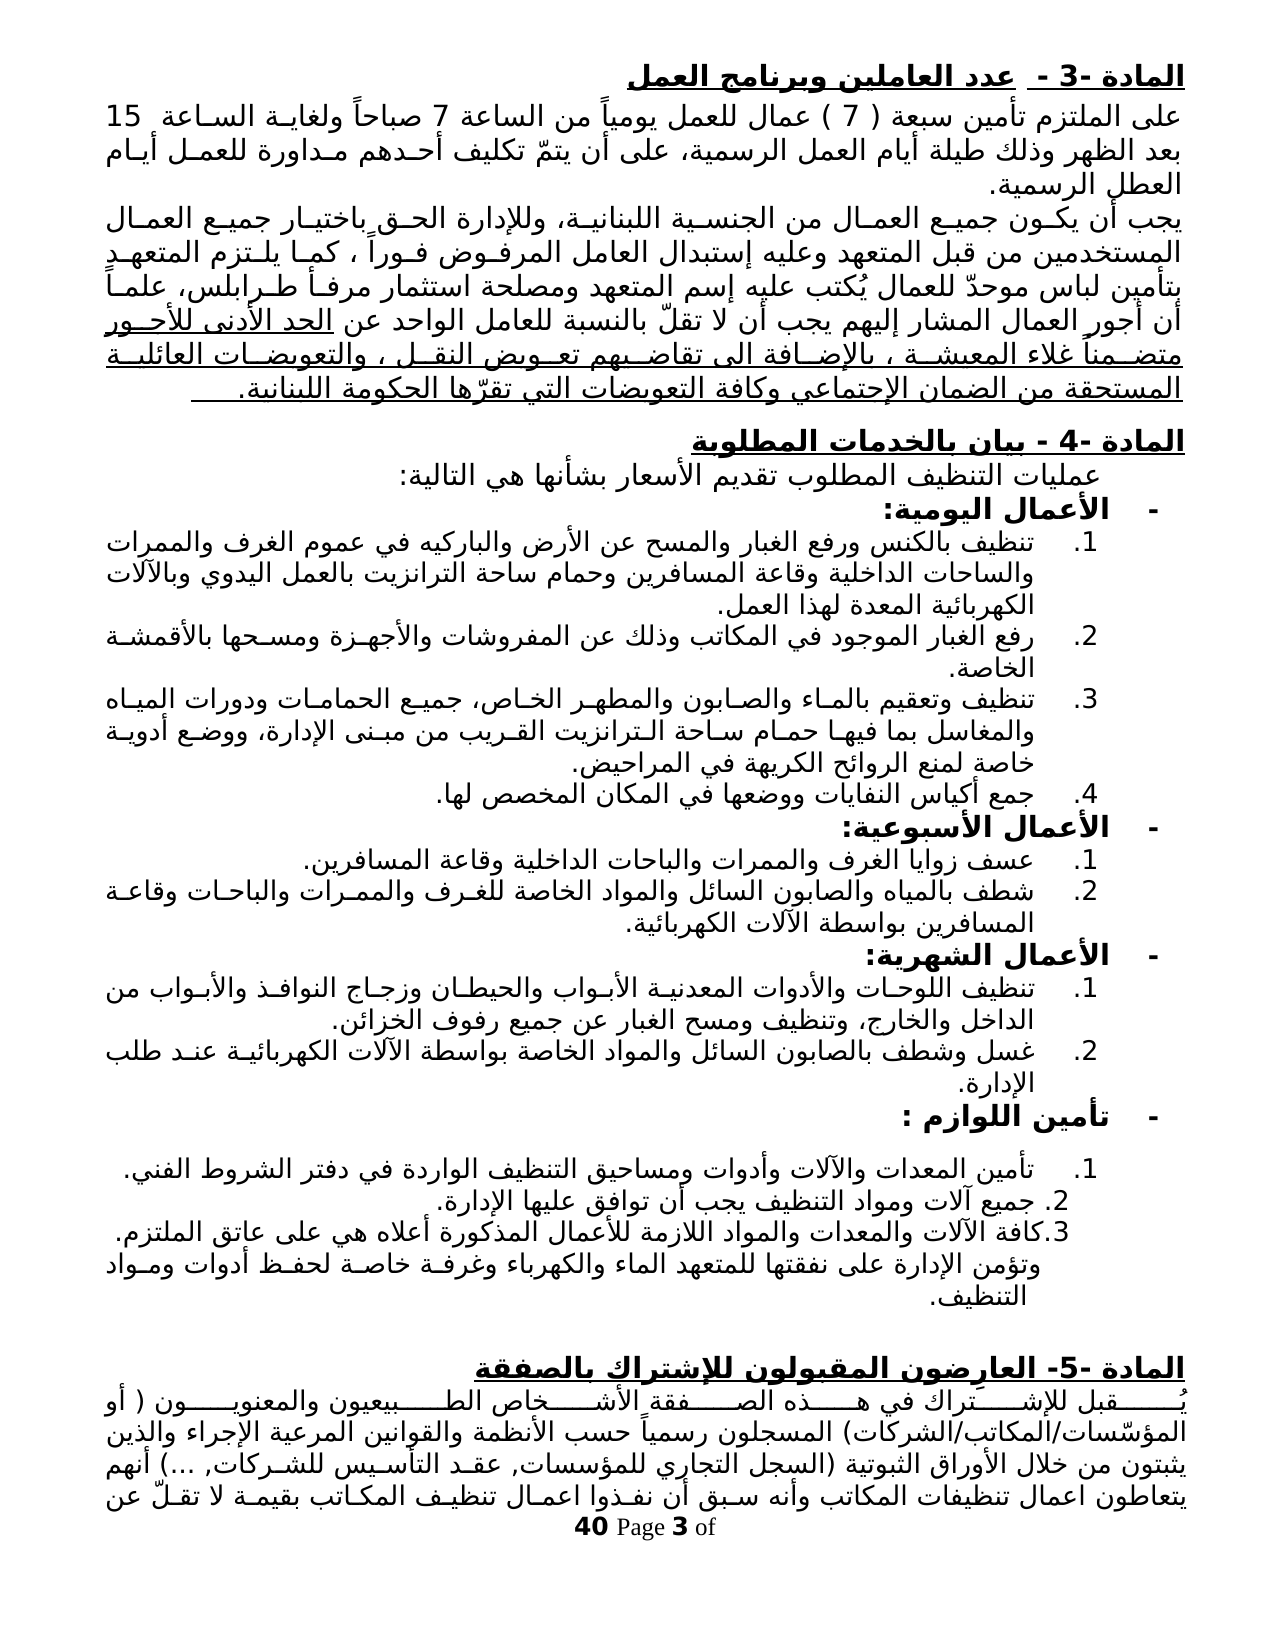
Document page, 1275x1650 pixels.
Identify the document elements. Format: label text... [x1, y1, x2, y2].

subtitle المادة -3 - عدد العاملين وبرنامج العمل [105, 59, 1185, 93]
text المادة -5- العارِضون المقبولون للإشتراك بالصفقة [105, 1351, 1185, 1385]
text عمليات التنظيف المطلوب تقديم الأسعار بشأنها هي التالية: [105, 458, 1185, 492]
list عسف زوايا الغرف والممرات والباحات الداخلية وقاعة المسافرين. [105, 844, 1073, 876]
text المادة -4 - بيان بالخدمات المطلوبة [105, 424, 1185, 458]
list الأعمال الأسبوعية: [105, 810, 1148, 844]
text يجب أن يكون جميع العمال من الجنسية اللبنانية، وللإدارة الحق باختيار جميع العمال المستخدمين من قبل المتعهد وعليه إستبدال العامل المرفوض فوراً ، كما يلتزم المتعهد بتأمين لباس موحدّ للعمال يُكتب عليه إسم المتعهد ومصلحة استثمار مرفأ طرابلس، علماً أن أجور العمال المشار إليهم يجب أن لا تقلّ بالنسبة للعامل الواحد عن الحد الأدنى للأجور متضمناً غلاء المعيشة ، بالإضافة الى تقاضيهم تعويض النقل ، والتعويضات العائلية المستحقة من الضمان الإجتماعي وكافة التعويضات التي تقرّها الحكومة اللبنانية. [105, 201, 1182, 405]
list الأعمال اليومية: [105, 492, 1148, 526]
text 3.كافة الآلات والمعدات والمواد اللازمة للأعمال المذكورة أعلاه هي على عاتق الملتزم. [105, 1217, 1070, 1248]
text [105, 1385, 1187, 1511]
text 2. جميع آلات ومواد التنظيف يجب أن توافق عليها الإدارة. [105, 1185, 1070, 1217]
list تنظيف اللوحات والأدوات المعدنية الأبواب والحيطان وزجاج النوافذ والأبواب من الداخل والخارج، وتنظيف ومسح الغبار عن جميع رفوف الخزائن. [105, 973, 1073, 1036]
list غسل وشطف بالصابون السائل والمواد الخاصة بواسطة الآلات الكهربائية عند طلب الإدارة. [105, 1036, 1073, 1099]
list تأمين المعدات والآلات وأدوات ومساحيق التنظيف الواردة في دفتر الشروط الفني. [105, 1154, 1073, 1185]
list جمع أكياس النفايات ووضعها في المكان المخصص لها. [105, 778, 1073, 810]
list تأمين اللوازم : [105, 1099, 1148, 1133]
text وتؤمن الإدارة على نفقتها للمتعهد الماء والكهرباء وغرفة خاصة لحفظ أدوات ومواد التنظيف. [105, 1248, 1042, 1311]
list الأعمال الشهرية: [105, 939, 1148, 973]
text على الملتزم تأمين سبعة ( 7 ) عمال للعمل يومياً من الساعة 7 صباحاً ولغاية الساعة 15 بعد الظهر وذلك طيلة أيام العمل الرسمية، على أن يتمّ تكليف أحدهم مداورة للعمل أيام العطل الرسمية. [105, 99, 1182, 201]
list تنظيف بالكنس ورفع الغبار والمسح عن الأرض والباركيه في عموم الغرف والممرات والساحات الداخلية وقاعة المسافرين وحمام ساحة الترانزيت بالعمل اليدوي وبالآلات الكهربائية المعدة لهذا العمل. [105, 526, 1073, 621]
list رفع الغبار الموجود في المكاتب وذلك عن المفروشات والأجهزة ومسحها بالأقمشة الخاصة. [105, 621, 1073, 684]
list تنظيف وتعقيم بالماء والصابون والمطهر الخاص، جميع الحمامات ودورات المياه والمغاسل بما فيها حمام ساحة الترانزيت القريب من مبنى الإدارة، ووضع أدوية خاصة لمنع الروائح الكريهة في المراحيض. [105, 684, 1073, 778]
list شطف بالمياه والصابون السائل والمواد الخاصة للغرف والممرات والباحات وقاعة المسافرين بواسطة الآلات الكهربائية. [105, 876, 1073, 939]
